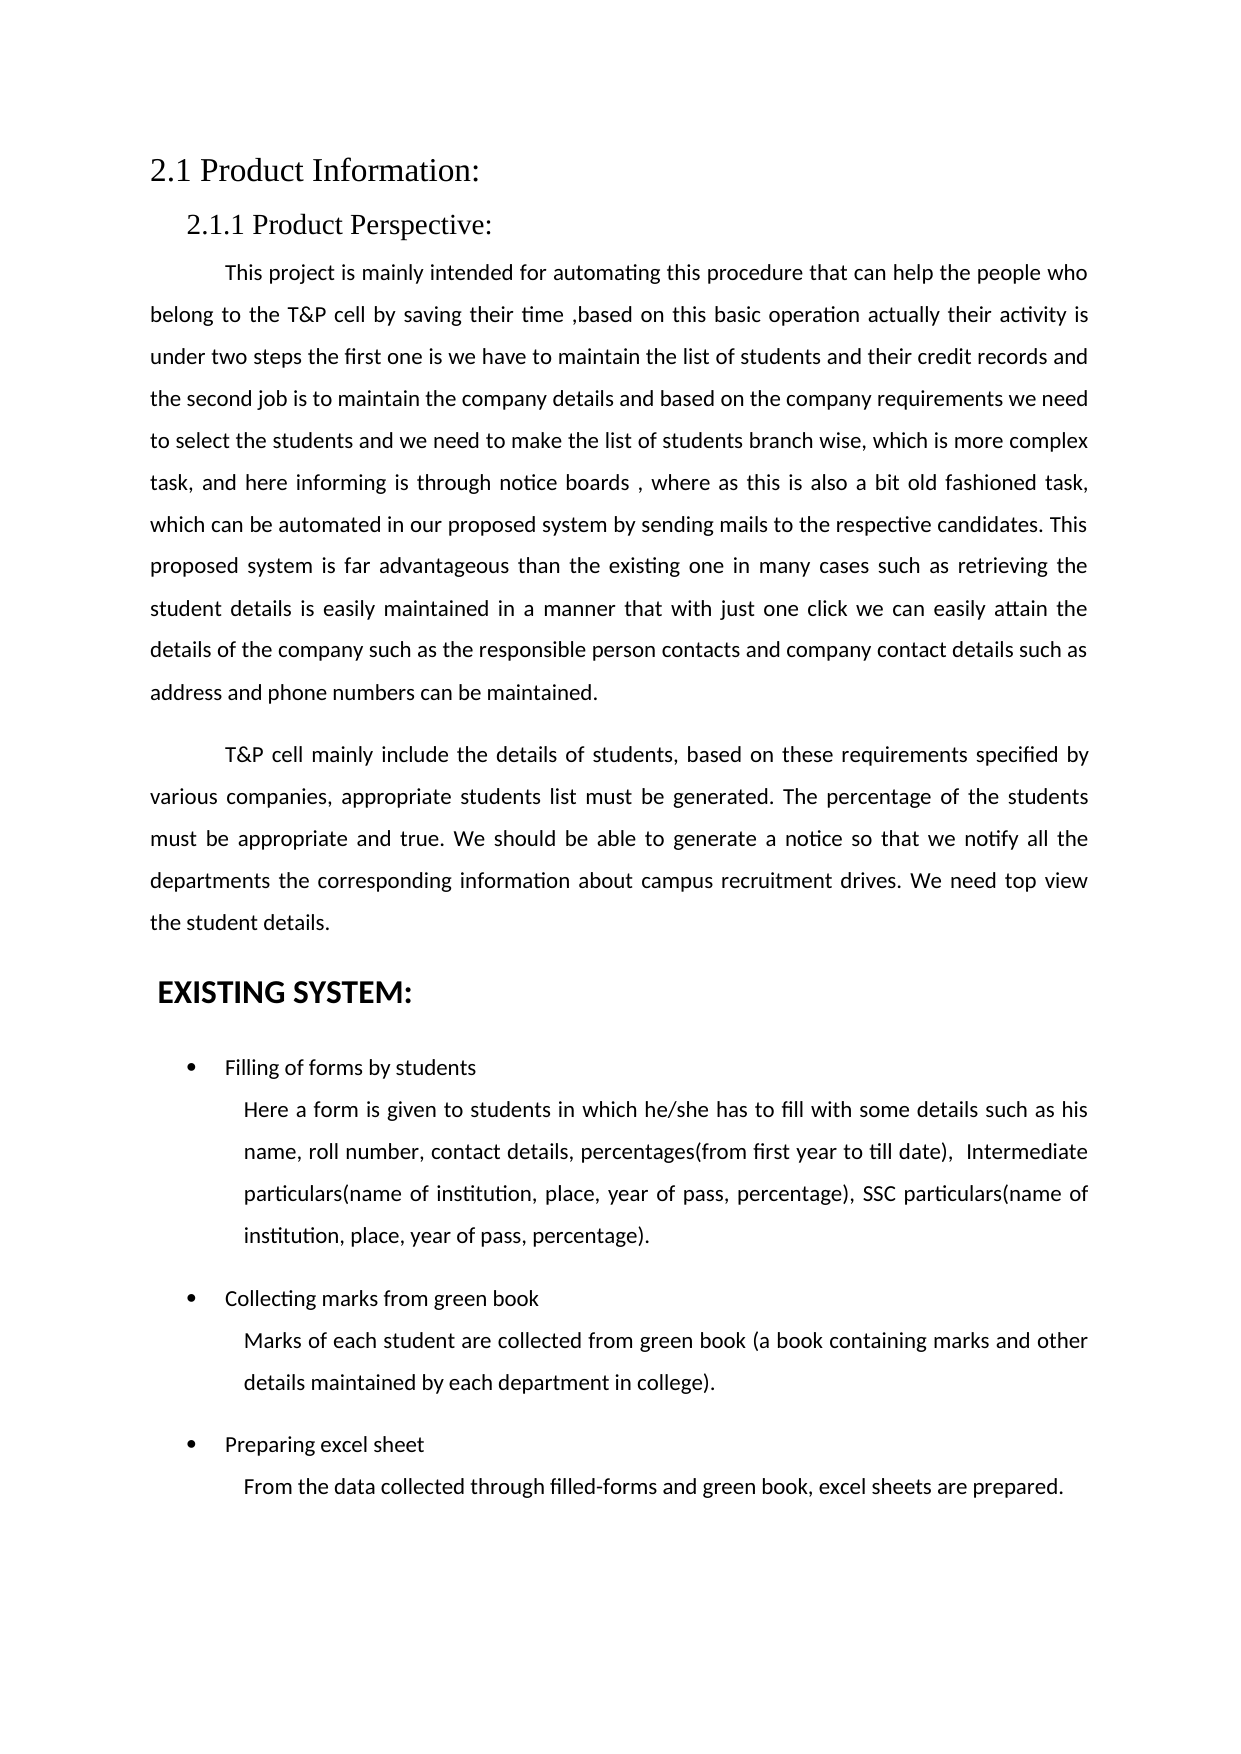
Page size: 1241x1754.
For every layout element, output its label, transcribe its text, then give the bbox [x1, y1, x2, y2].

text EXISTING SYSTEM: [150, 971, 1090, 1012]
list Preparing excel sheet [187, 1431, 1090, 1458]
text From the data collected through filled-forms and green book, excel sheets are prepared. [244, 1472, 1090, 1501]
list Filling of forms by students [187, 1053, 1090, 1081]
text T&P cell mainly include the details of students, based on these requirements specified by various companies, appropriate students list must be generated. The percentage of the students must be appropriate and true. We should be able to generate a notice so that we notify all the departments the corresponding information about campus recruitment drives. We need top view the student details. [150, 740, 1090, 936]
text Here a form is given to students in which he/she has to fill with some details such as his name, roll number, contact details, percentages(from first year to till date), Intermediate particulars(name of institution, place, year of pass, percentage), SSC particulars(name of institution, place, year of pass, percentage). [244, 1095, 1090, 1249]
text Marks of each student are collected from green book (a book containing marks and other details maintained by each department in college). [244, 1326, 1090, 1396]
text 2.1.1 Product Perspective: [150, 207, 1090, 241]
text This project is mainly intended for automating this procedure that can help the people who belong to the T&P cell by saving their time ,based on this basic operation actually their activity is under two steps the first one is we have to maintain the list of students and their credit records and the second job is to maintain the company details and based on the company requirements we need to select the students and we need to make the list of students branch wise, which is more complex task, and here informing is through notice boards , where as this is also a bit old fashioned task, which can be automated in our proposed system by sending mails to the respective candidates. This proposed system is far advantageous than the existing one in many cases such as retrieving the student details is easily maintained in a manner that with just one click we can easily attain the details of the company such as the responsible person contacts and company contact details such as address and phone numbers can be maintained. [150, 258, 1090, 706]
list Collecting marks from green book [187, 1284, 1090, 1312]
text 2.1 Product Information: [150, 150, 1090, 188]
